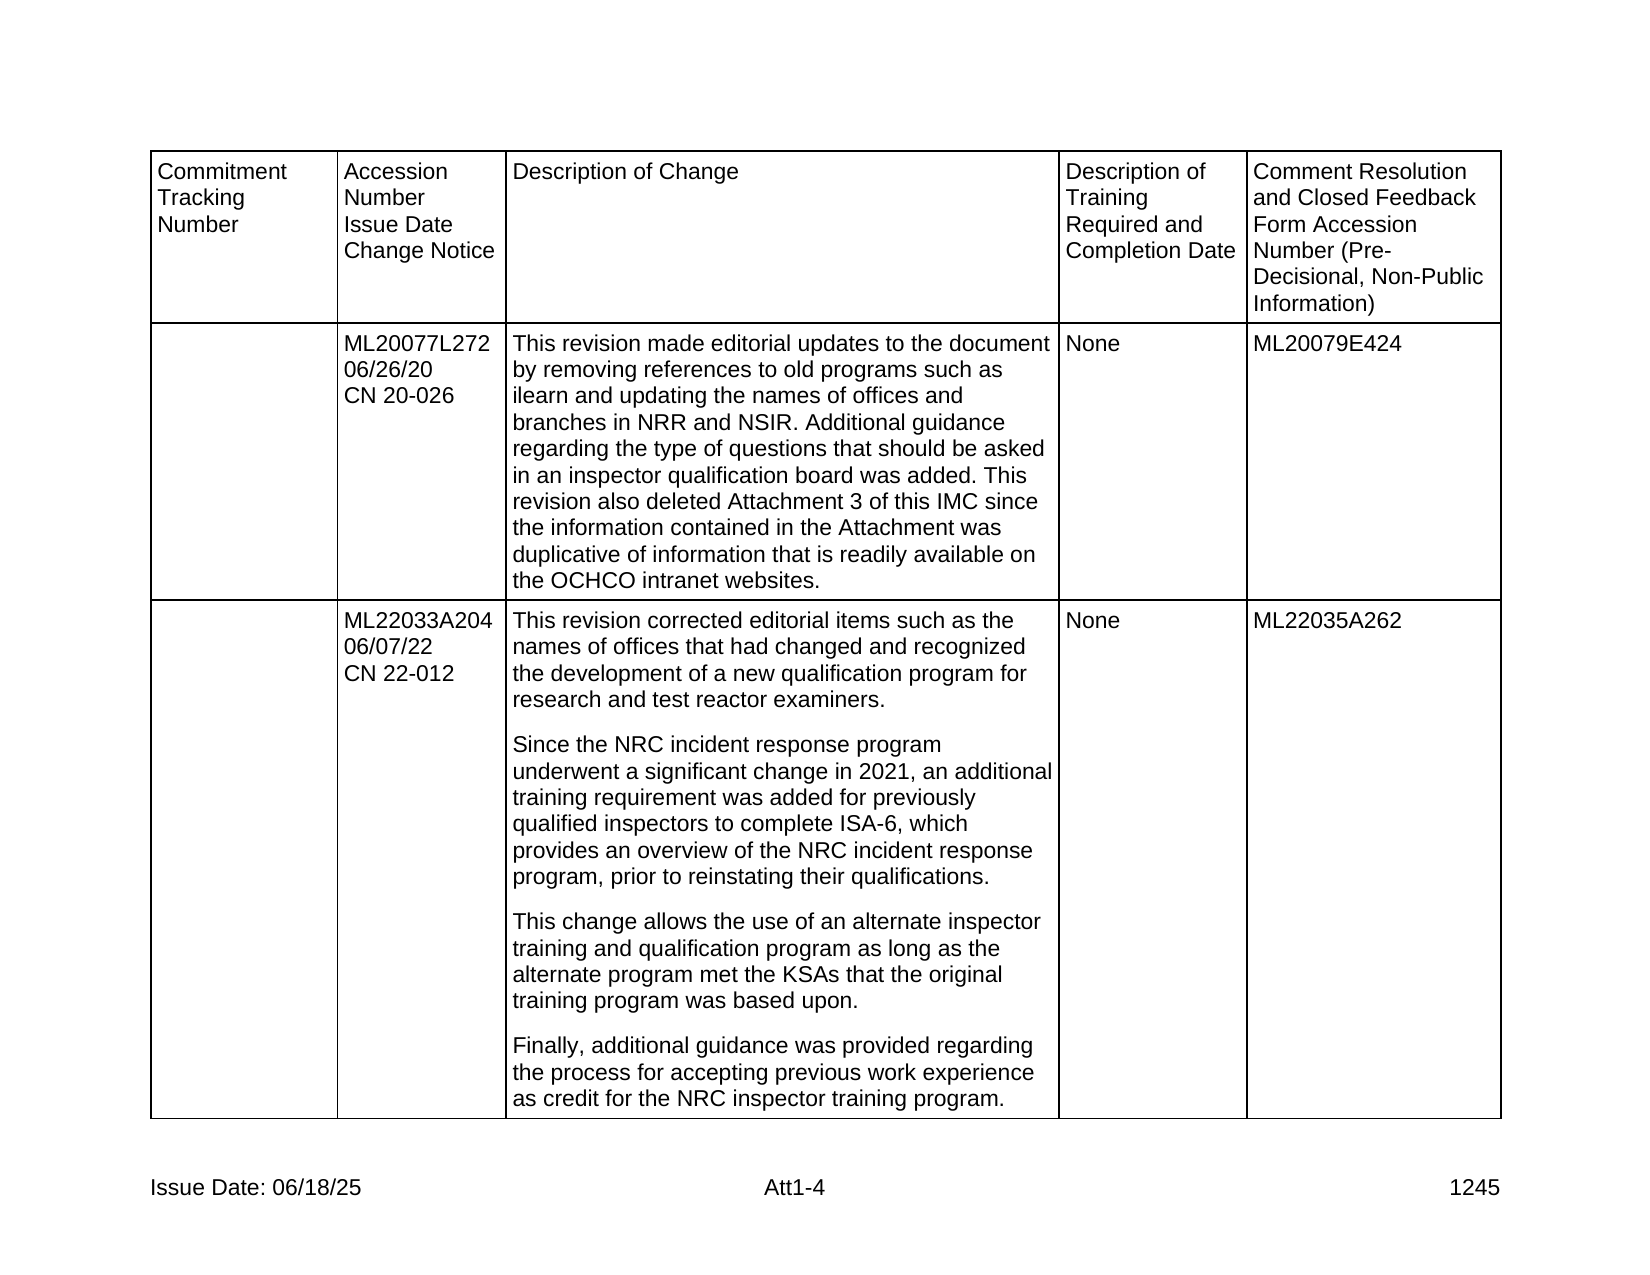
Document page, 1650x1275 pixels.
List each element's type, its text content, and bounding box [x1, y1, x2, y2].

table_header Description of Training Required and Completion Date [1060, 152, 1246, 322]
table_cell ML20077L272 06/26/20 CN 20-026 [338, 324, 505, 599]
table_header Commitment Tracking Number [152, 152, 337, 322]
table_cell This revision corrected editorial items such as the names of offices that had changed and recognized the development of a new qualification program for research and test reactor examiners. Since the NRC incident response program underwent a significant change in 2021, an additional training requirement was added for previously qualified inspectors to complete ISA-6, which provides an overview of the NRC incident response program, prior to reinstating their qualifications. This change allows the use of an alternate inspector training and qualification program as long as the alternate program met the KSAs that the original training program was based upon. Finally, additional guidance was provided regarding the process for accepting previous work experience as credit for the NRC inspector training program. [507, 601, 1058, 1117]
table_cell ML20079E424 [1248, 324, 1500, 599]
table_header Accession Number Issue Date Change Notice [338, 152, 505, 322]
table_cell This revision made editorial updates to the document by removing references to old programs such as ilearn and updating the names of offices and branches in NRR and NSIR. Additional guidance regarding the type of questions that should be asked in an inspector qualification board was added. This revision also deleted Attachment 3 of this IMC since the information contained in the Attachment was duplicative of information that is readily available on the OCHCO intranet websites. [507, 324, 1058, 599]
table_cell [152, 324, 337, 599]
table_cell [152, 601, 337, 1117]
table_cell None [1060, 324, 1246, 599]
table_cell ML22035A262 [1248, 601, 1500, 1117]
table_cell None [1060, 601, 1246, 1117]
table_cell ML22033A204 06/07/22 CN 22-012 [338, 601, 505, 1117]
table_header Comment Resolution and Closed Feedback Form Accession Number (Pre-Decisional, Non-Public Information) [1248, 152, 1500, 322]
table_header Description of Change [507, 152, 1058, 322]
